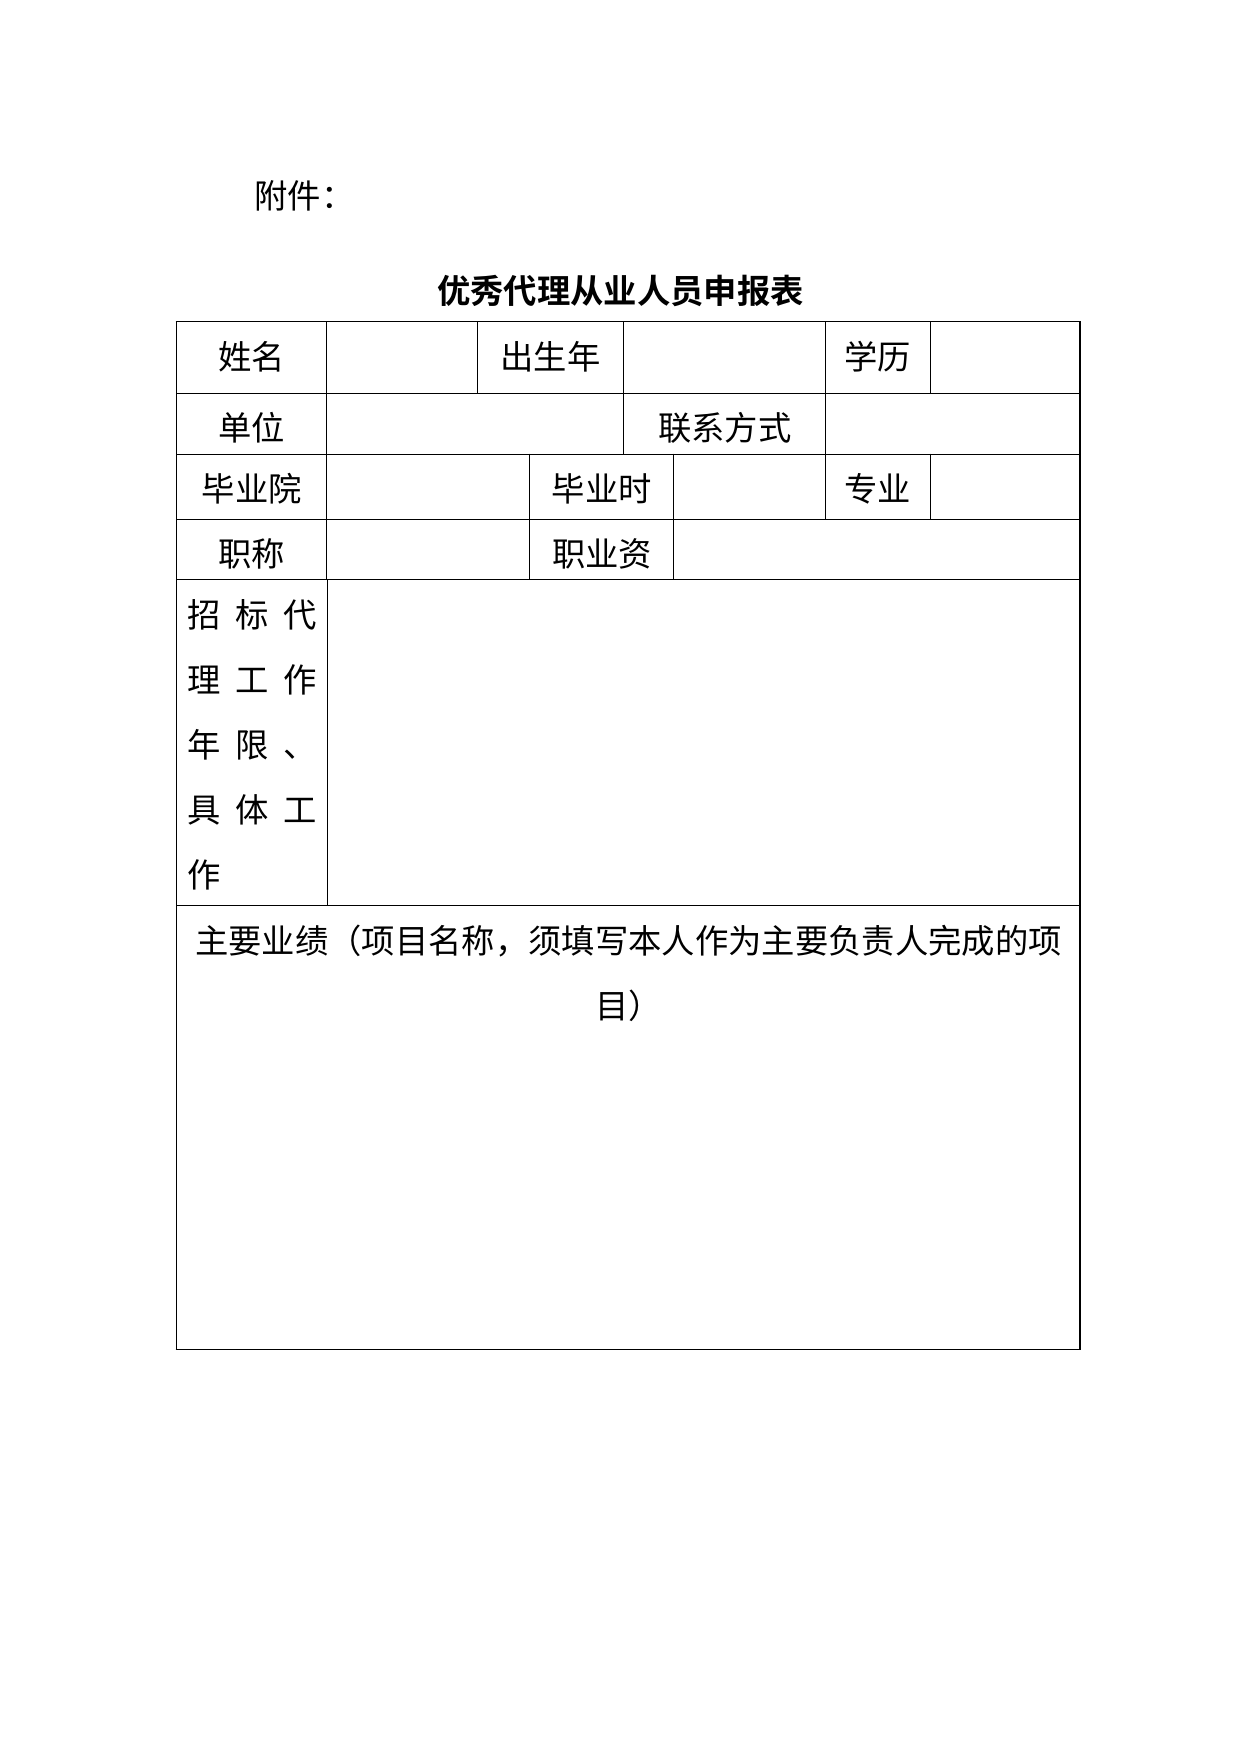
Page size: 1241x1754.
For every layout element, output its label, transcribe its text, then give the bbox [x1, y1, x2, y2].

table_cell 单位 [177, 394, 326, 453]
table_cell 职称 [177, 520, 326, 579]
table_cell [674, 520, 1079, 579]
table_cell [327, 394, 623, 453]
table_cell 联系方式 [624, 394, 825, 453]
table_header 出生年月 [478, 322, 623, 393]
table_cell [327, 455, 529, 519]
table_cell [674, 455, 825, 519]
table_cell 专业 [826, 455, 930, 519]
text 优秀代理从业人员申报表 [187, 256, 1053, 321]
text 附件： [187, 162, 1053, 227]
table_header 姓名 [177, 322, 326, 393]
table_header [624, 322, 825, 393]
table_header [931, 322, 1079, 393]
table_cell 职业资格 [530, 520, 673, 579]
table_header [327, 322, 477, 393]
table_cell 招标代理工作年限、具体工作 [177, 580, 327, 905]
table_cell [328, 580, 1079, 905]
table_header 学历 [826, 322, 930, 393]
table_cell [327, 520, 529, 579]
table_cell 毕业时间 [530, 455, 673, 519]
table_cell [826, 394, 1079, 453]
table_cell [931, 455, 1079, 519]
table_cell 主要业绩（项目名称，须填写本人作为主要负责人完成的项目） [177, 906, 1079, 1349]
table_cell 毕业院校 [177, 455, 326, 519]
